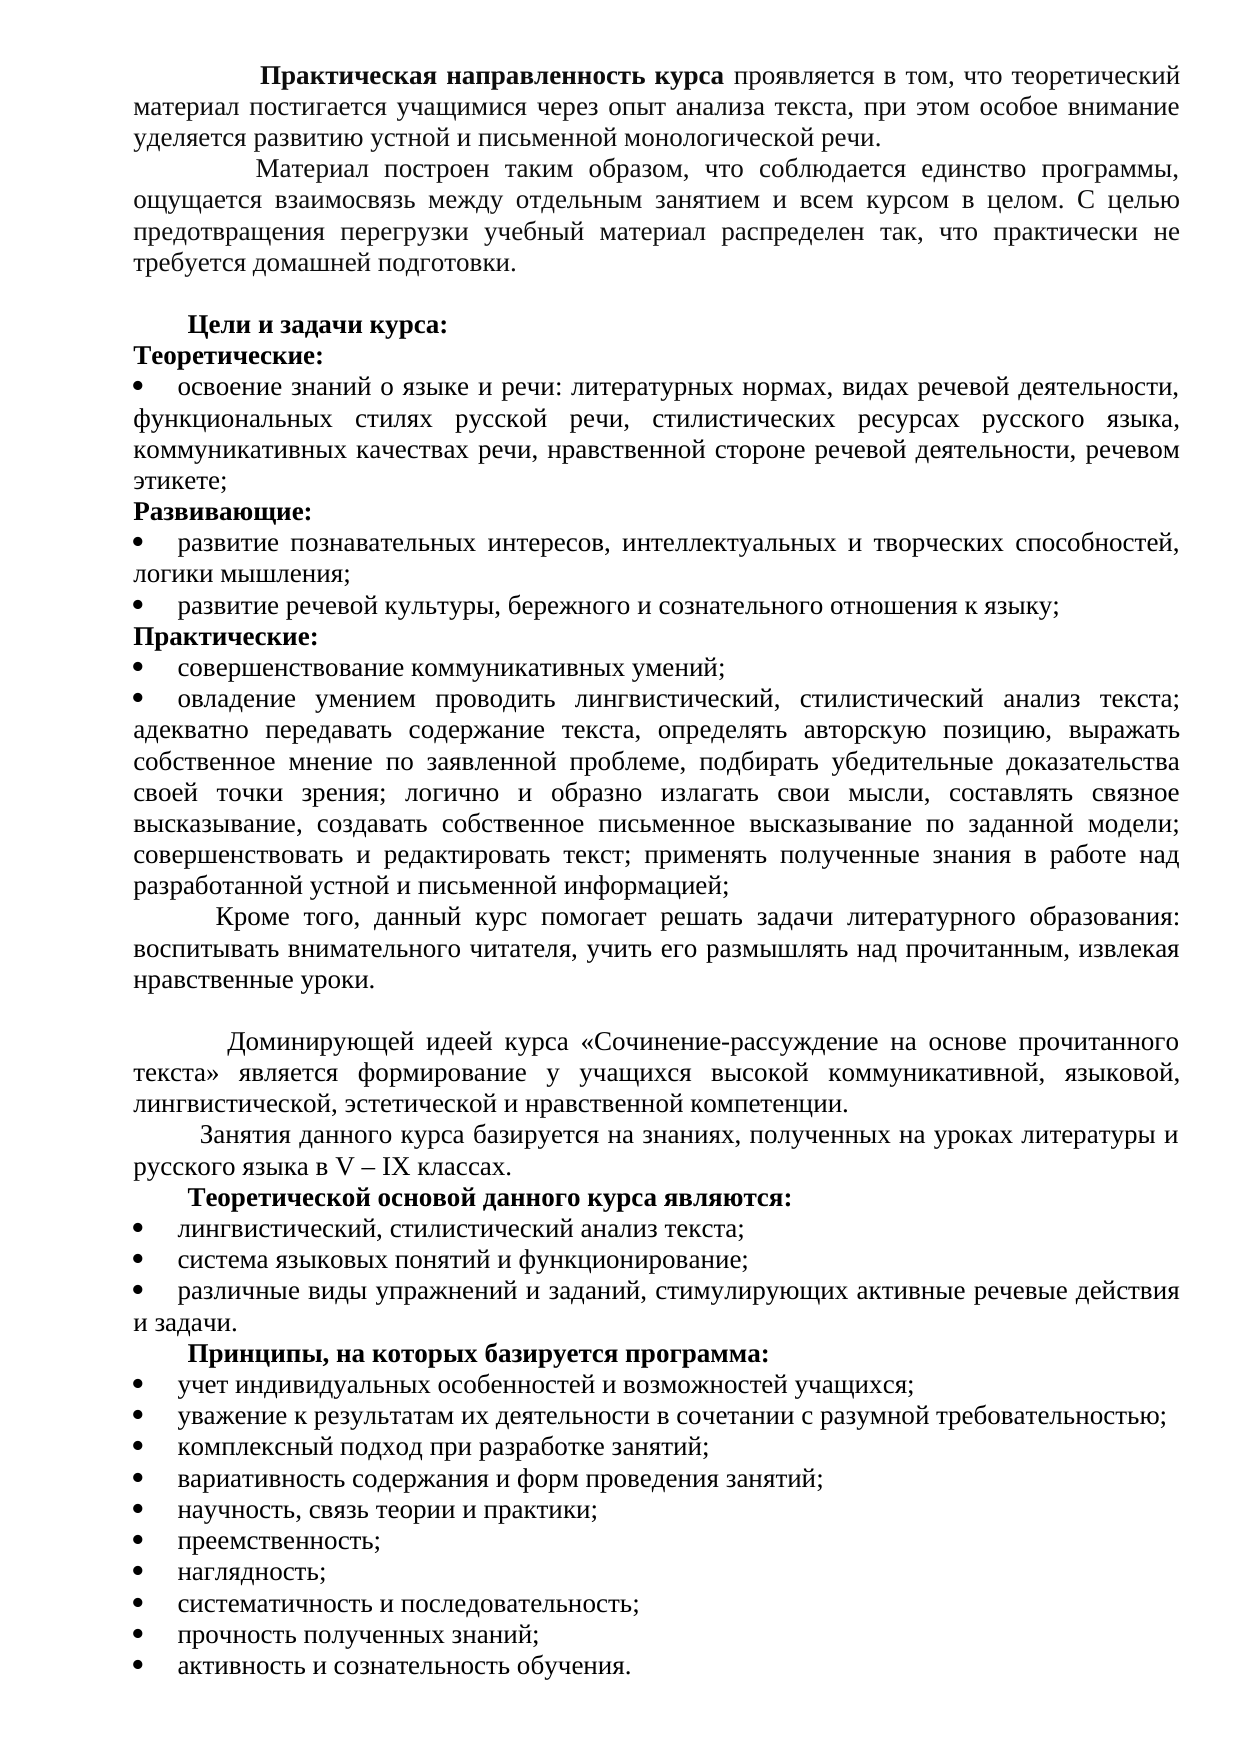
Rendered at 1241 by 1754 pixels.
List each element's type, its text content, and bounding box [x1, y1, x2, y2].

list активность и сознательность обучения. [133, 1649, 1181, 1681]
text Цели и задачи курса: [133, 308, 1181, 339]
text Материал построен таким образом, что соблюдается единство программы, ощущается взаимосвязь между отдельным занятием и всем курсом в целом. С целью предотвращения перегрузки учебный материал распределен так, что практически не требуется домашней подготовки. [133, 152, 1181, 277]
list лингвистический, стилистический анализ текста; [133, 1212, 1181, 1243]
text Практическая направленность курса проявляется в том, что теоретический материал постигается учащимися через опыт анализа текста, при этом особое внимание уделяется развитию устной и письменной монологической речи. [133, 59, 1181, 152]
list совершенствование коммуникативных умений; [133, 651, 1181, 682]
list преемственность; [133, 1524, 1181, 1556]
list научность, связь теории и практики; [133, 1493, 1181, 1524]
text Развивающие: [133, 495, 1181, 526]
text Практические: [133, 620, 1181, 651]
list овладение умением проводить лингвистический, стилистический анализ текста; адекватно передавать содержание текста, определять авторскую позицию, выражать собственное мнение по заявленной проблеме, подбирать убедительные доказательства своей точки зрения; логично и образно излагать свои мысли, составлять связное высказывание, создавать собственное письменное высказывание по заданной модели; совершенствовать и редактировать текст; применять полученные знания в работе над разработанной устной и письменной информацией; [133, 682, 1181, 901]
text Доминирующей идеей курса «Сочинение-рассуждение на основе прочитанного текста» является формирование у учащихся высокой коммуникативной, языковой, лингвистической, эстетической и нравственной компетенции. [133, 1025, 1181, 1118]
list система языковых понятий и функционирование; [133, 1243, 1181, 1274]
text Принципы, на которых базируется программа: [133, 1337, 1181, 1368]
list различные виды упражнений и заданий, стимулирующих активные речевые действия и задачи. [133, 1274, 1181, 1337]
list развитие познавательных интересов, интеллектуальных и творческих способностей, логики мышления; [133, 526, 1181, 589]
list развитие речевой культуры, бережного и сознательного отношения к языку; [133, 589, 1181, 620]
list вариативность содержания и форм проведения занятий; [133, 1462, 1181, 1493]
list систематичность и последовательность; [133, 1587, 1181, 1618]
text Занятия данного курса базируется на знаниях, полученных на уроках литературы и русского языка в V – IХ классах. [133, 1118, 1181, 1181]
list наглядность; [133, 1556, 1181, 1587]
text Теоретической основой данного курса являются: [133, 1181, 1181, 1212]
list уважение к результатам их деятельности в сочетании с разумной требовательностью; [133, 1399, 1181, 1431]
text Теоретические: [133, 339, 1181, 371]
list учет индивидуальных особенностей и возможностей учащихся; [133, 1368, 1181, 1399]
text Кроме того, данный курс помогает решать задачи литературного образования: воспитывать внимательного читателя, учить его размышлять над прочитанным, извлекая нравственные уроки. [133, 901, 1181, 994]
list комплексный подход при разработке занятий; [133, 1431, 1181, 1462]
list прочность полученных знаний; [133, 1618, 1181, 1649]
list освоение знаний о языке и речи: литературных нормах, видах речевой деятельности, функциональных стилях русской речи, стилистических ресурсах русского языка, коммуникативных качествах речи, нравственной стороне речевой деятельности, речевом этикете; [133, 371, 1181, 495]
